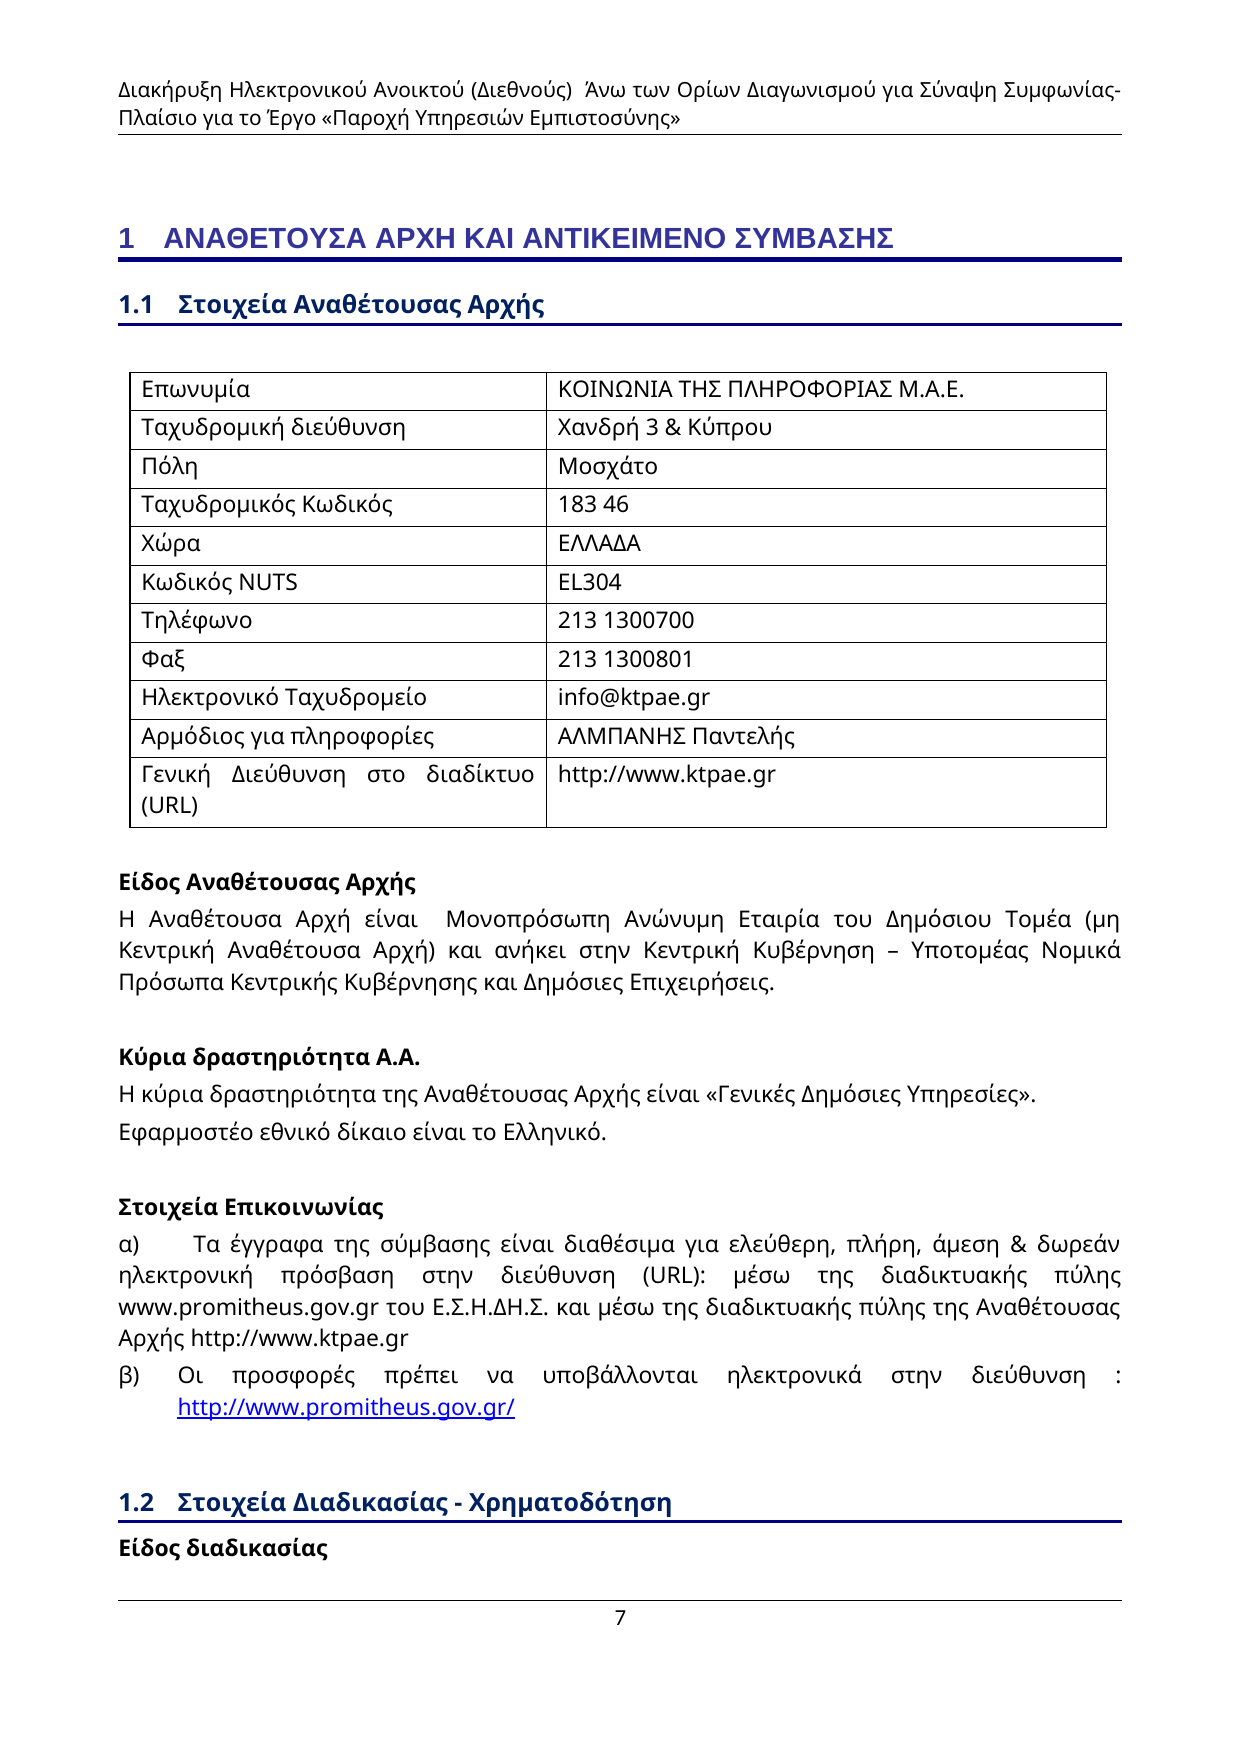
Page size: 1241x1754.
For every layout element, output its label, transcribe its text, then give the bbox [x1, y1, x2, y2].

table_cell Χώρα [131, 527, 546, 564]
table_cell 213 1300801 [547, 643, 1106, 680]
table_cell ΕΛΛΑΔΑ [547, 527, 1106, 564]
subtitle Στοιχεία Διαδικασίας - Χρηματοδότηση [118, 1484, 1122, 1520]
table_cell Μοσχάτο [547, 450, 1106, 487]
table_cell http://www.ktpae.gr [547, 758, 1106, 827]
table_cell 213 1300700 [547, 604, 1106, 642]
table_cell Αρμόδιος για πληροφορίες [131, 720, 546, 757]
table_cell ΑΛΜΠΑΝΗΣ Παντελής [547, 720, 1106, 757]
text Εφαρμοστέο εθνικό δίκαιο είναι το Ελληνικό. [118, 1116, 1122, 1147]
table_cell Ηλεκτρονικό Ταχυδρομείο [131, 681, 546, 719]
text Κύρια δραστηριότητα Α.Α. [118, 1041, 1122, 1072]
table_cell Κωδικός ΝUTS [131, 566, 546, 603]
subtitle ΑΝΑΘΕΤΟΥΣΑ ΑΡΧΗ ΚΑΙ ΑΝΤΙΚΕΙΜΕΝΟ ΣΥΜΒΑΣΗΣ [118, 221, 1122, 257]
table_cell info@ktpae.gr [547, 681, 1106, 719]
text Στοιχεία Επικοινωνίας [118, 1191, 1122, 1222]
table_cell Ταχυδρομικός Κωδικός [131, 489, 546, 526]
text Η κύρια δραστηριότητα της Αναθέτουσας Αρχής είναι «Γενικές Δημόσιες Υπηρεσίες». [118, 1078, 1122, 1109]
subtitle Στοιχεία Αναθέτουσας Αρχής [118, 287, 1122, 323]
table_cell Γενική Διεύθυνση στο διαδίκτυο (URL) [131, 758, 546, 827]
text Είδος Αναθέτουσας Αρχής [118, 866, 1122, 897]
table_cell Φαξ [131, 643, 546, 680]
text Είδος διαδικασίας [118, 1532, 1122, 1563]
text α) Τα έγγραφα της σύμβασης είναι διαθέσιμα για ελεύθερη, πλήρη, άμεση & δωρεάν ηλεκτρονική πρόσβαση στην διεύθυνση (URL): μέσω της διαδικτυακής πύλης www.promitheus.gov.gr του Ε.Σ.Η.ΔΗ.Σ. και μέσω της διαδικτυακής πύλης της Αναθέτουσας Αρχής http://www.ktpae.gr [118, 1228, 1122, 1353]
table_cell Ταχυδρομική διεύθυνση [131, 411, 546, 449]
text Η Αναθέτουσα Αρχή είναι Μονοπρόσωπη Ανώνυμη Εταιρία του Δημόσιου Τομέα (μη Κεντρική Αναθέτουσα Αρχή) και ανήκει στην Κεντρική Κυβέρνηση – Υποτομέας Νομικά Πρόσωπα Κεντρικής Κυβέρνησης και Δημόσιες Επιχειρήσεις. [118, 903, 1122, 997]
table_cell Πόλη [131, 450, 546, 487]
table_header Επωνυμία [131, 373, 546, 410]
table_cell Χανδρή 3 & Κύπρου [547, 411, 1106, 449]
table_cell EL304 [547, 566, 1106, 603]
table_cell Τηλέφωνο [131, 604, 546, 642]
table_cell 183 46 [547, 489, 1106, 526]
table_header ΚΟΙΝΩΝΙΑ ΤΗΣ ΠΛΗΡΟΦΟΡΙΑΣ Μ.Α.Ε. [547, 373, 1106, 410]
text β) Οι προσφορές πρέπει να υποβάλλονται ηλεκτρονικά στην διεύθυνση : http://www.promitheus.gov.gr/ [118, 1359, 1122, 1422]
